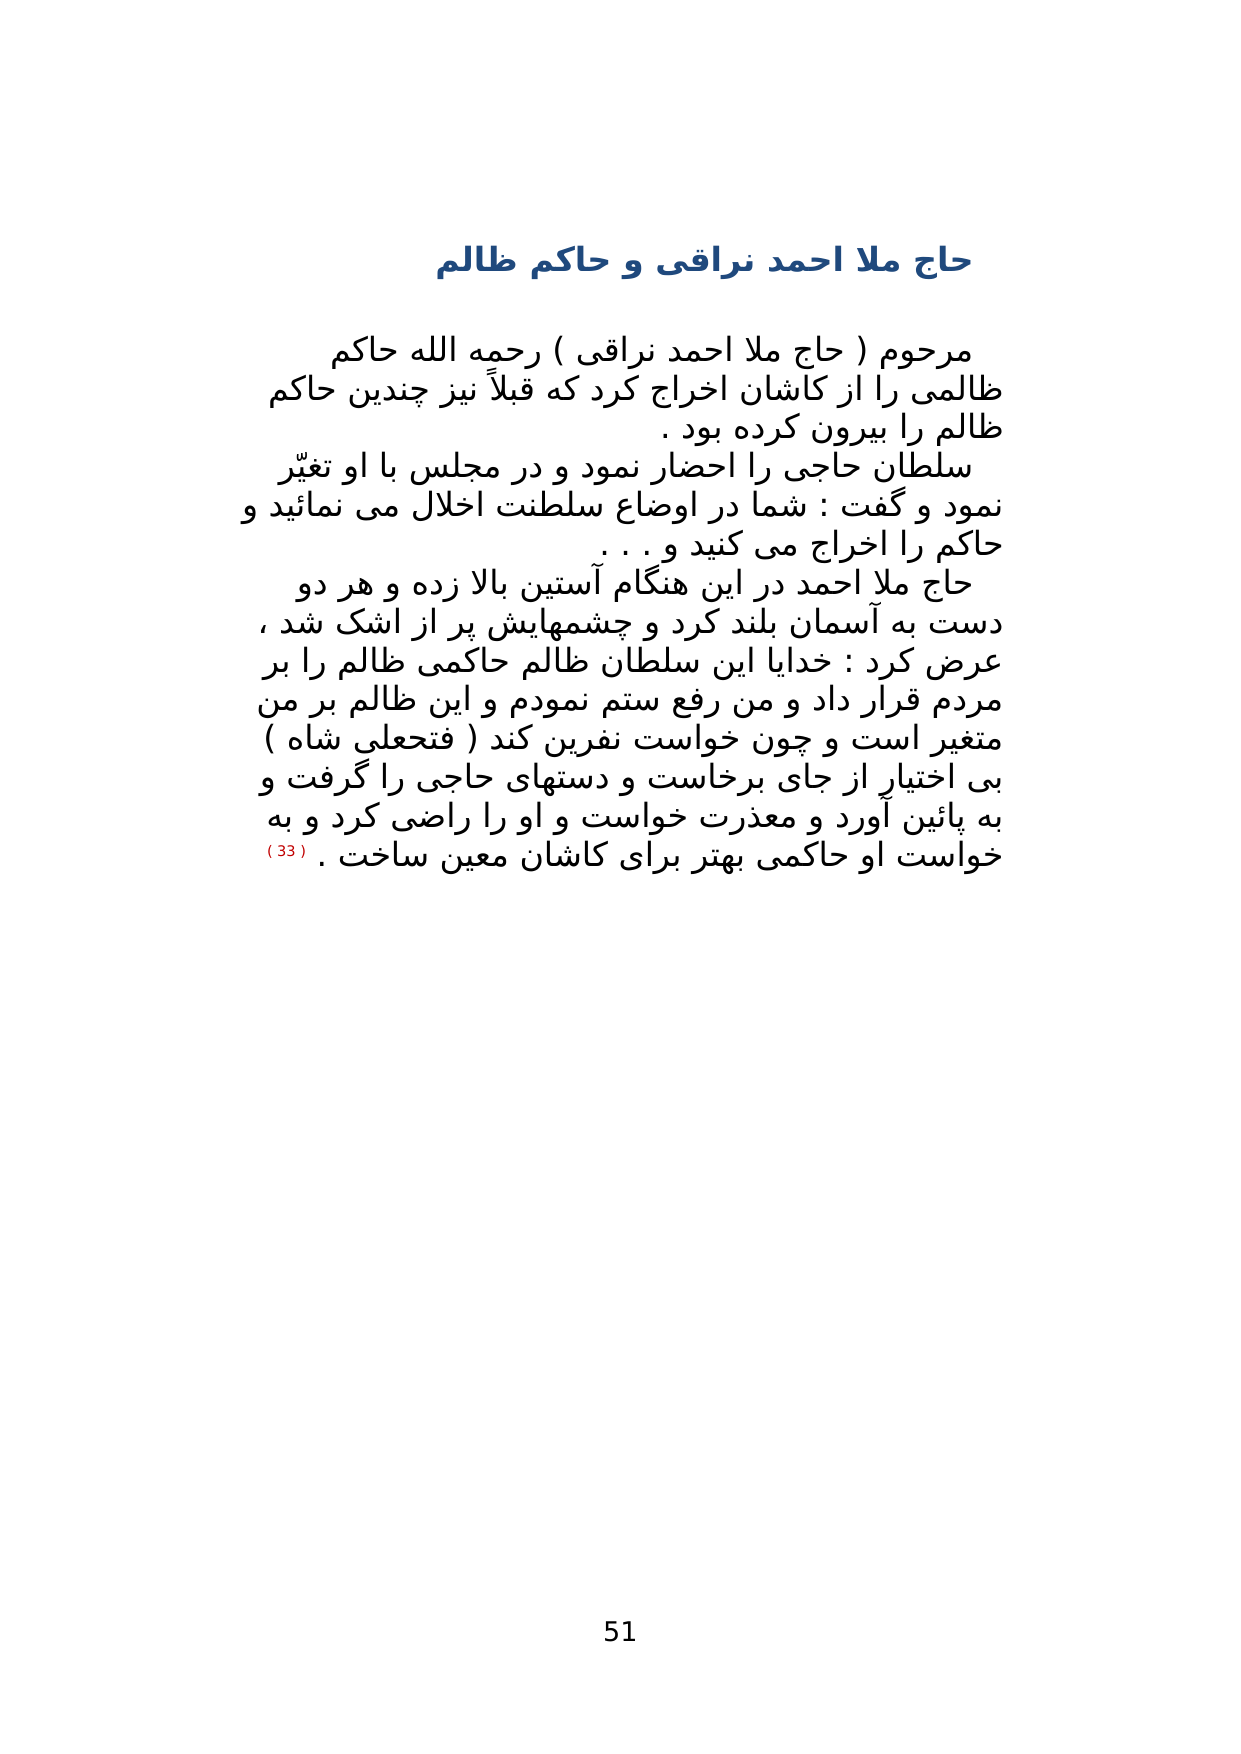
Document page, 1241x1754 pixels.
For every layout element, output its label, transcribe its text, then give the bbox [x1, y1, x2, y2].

subtitle حاج ملا احمد نراقی و حاکم ظالم [236, 241, 1004, 279]
text مرحوم ( حاج ملا احمد نراقی ) رحمه الله حاکم ظالمی را از کاشان اخراج کرد که قبلاً نیز چندین حاکم ظالم را بیرون کرده بود . [236, 330, 1004, 447]
text حاج ملا احمد در این هنگام آستین بالا زده و هر دو دست به آسمان بلند کرد و چشمهایش پر از اشک شد ، عرض کرد : خدایا این سلطان ظالم حاکمی ظالم را بر مردم قرار داد و من رفع ستم نمودم و این ظالم بر من متغیر است و چون خواست نفرین کند ( فتحعلی شاه ) بی اختیار از جای برخاست و دستهای حاجی را گرفت و به پائین آورد و معذرت خواست و او را راضی کرد و به خواست او حاکمی بهتر برای کاشان معین ساخت . ( 33 ) [236, 563, 1004, 874]
text سلطان حاجی را احضار نمود و در مجلس با او تغیّر نمود و گفت : شما در اوضاع سلطنت اخلال می نمائید و حاکم را اخراج می کنید و . . . [236, 447, 1004, 563]
